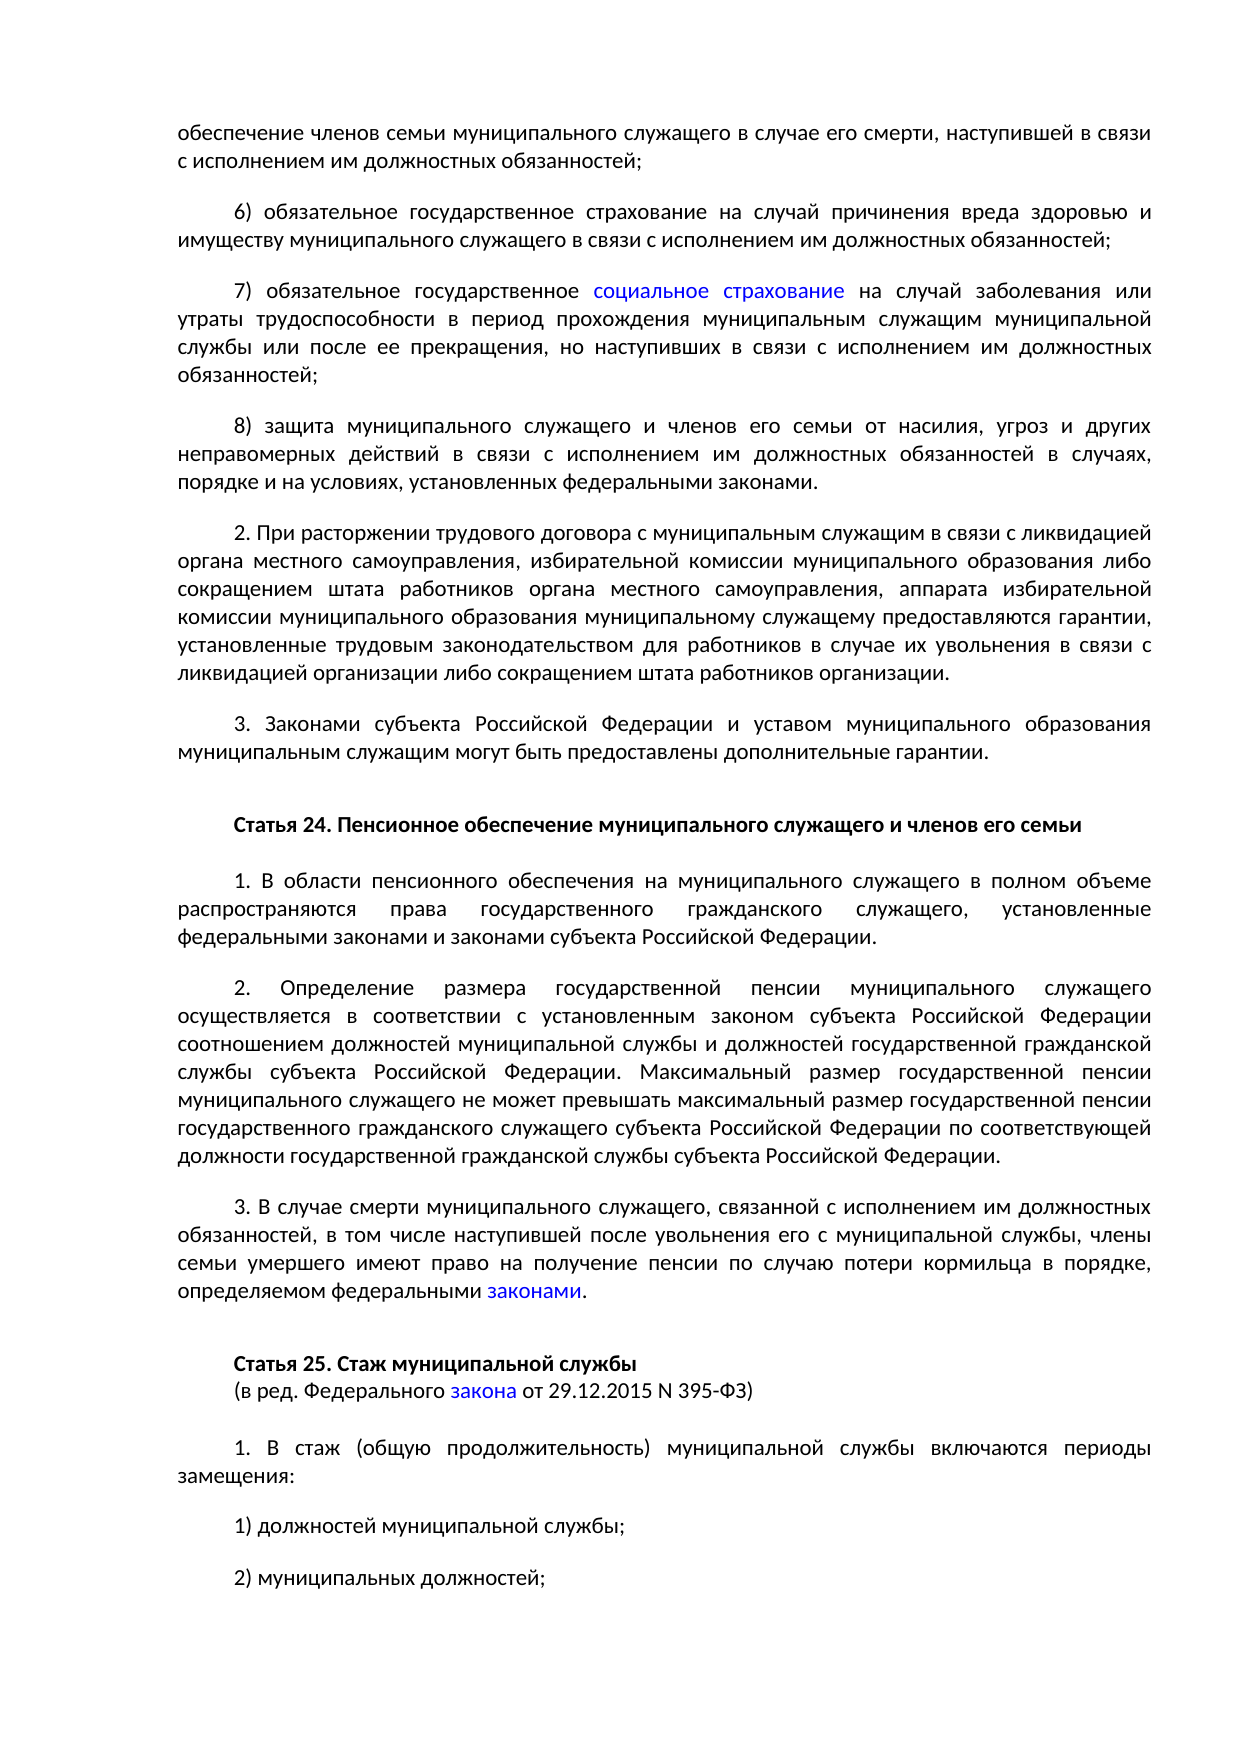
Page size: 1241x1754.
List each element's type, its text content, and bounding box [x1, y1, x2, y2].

text 8) защита муниципального служащего и членов его семьи от насилия, угроз и других неправомерных действий в связи с исполнением им должностных обязанностей в случаях, порядке и на условиях, установленных федеральными законами. [177, 411, 1152, 495]
text 1) должностей муниципальной службы; [177, 1512, 1152, 1540]
text 7) обязательное государственное социальное страхование на случай заболевания или утраты трудоспособности в период прохождения муниципальным служащим муниципальной службы или после ее прекращения, но наступивших в связи с исполнением им должностных обязанностей; [177, 276, 1152, 388]
text (в ред. Федерального закона от 29.12.2015 N 395-ФЗ) [177, 1377, 1152, 1405]
text 2. При расторжении трудового договора с муниципальным служащим в связи с ликвидацией органа местного самоуправления, избирательной комиссии муниципального образования либо сокращением штата работников органа местного самоуправления, аппарата избирательной комиссии муниципального образования муниципальному служащему предоставляются гарантии, установленные трудовым законодательством для работников в случае их увольнения в связи с ликвидацией организации либо сокращением штата работников организации. [177, 518, 1152, 686]
title Статья 24. Пенсионное обеспечение муниципального служащего и членов его семьи [177, 810, 1152, 838]
text 3. В случае смерти муниципального служащего, связанной с исполнением им должностных обязанностей, в том числе наступившей после увольнения его с муниципальной службы, члены семьи умершего имеют право на получение пенсии по случаю потери кормильца в порядке, определяемом федеральными законами. [177, 1192, 1152, 1304]
text 2) муниципальных должностей; [177, 1563, 1152, 1591]
text 6) обязательное государственное страхование на случай причинения вреда здоровью и имуществу муниципального служащего в связи с исполнением им должностных обязанностей; [177, 197, 1152, 253]
title Статья 25. Стаж муниципальной службы [177, 1349, 1152, 1377]
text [177, 118, 1152, 174]
text 1. В области пенсионного обеспечения на муниципального служащего в полном объеме распространяются права государственного гражданского служащего, установленные федеральными законами и законами субъекта Российской Федерации. [177, 866, 1152, 950]
text 1. В стаж (общую продолжительность) муниципальной службы включаются периоды замещения: [177, 1433, 1152, 1489]
text 2. Определение размера государственной пенсии муниципального служащего осуществляется в соответствии с установленным законом субъекта Российской Федерации соотношением должностей муниципальной службы и должностей государственной гражданской службы субъекта Российской Федерации. Максимальный размер государственной пенсии муниципального служащего не может превышать максимальный размер государственной пенсии государственного гражданского служащего субъекта Российской Федерации по соответствующей должности государственной гражданской службы субъекта Российской Федерации. [177, 973, 1152, 1169]
text 3. Законами субъекта Российской Федерации и уставом муниципального образования муниципальным служащим могут быть предоставлены дополнительные гарантии. [177, 709, 1152, 765]
